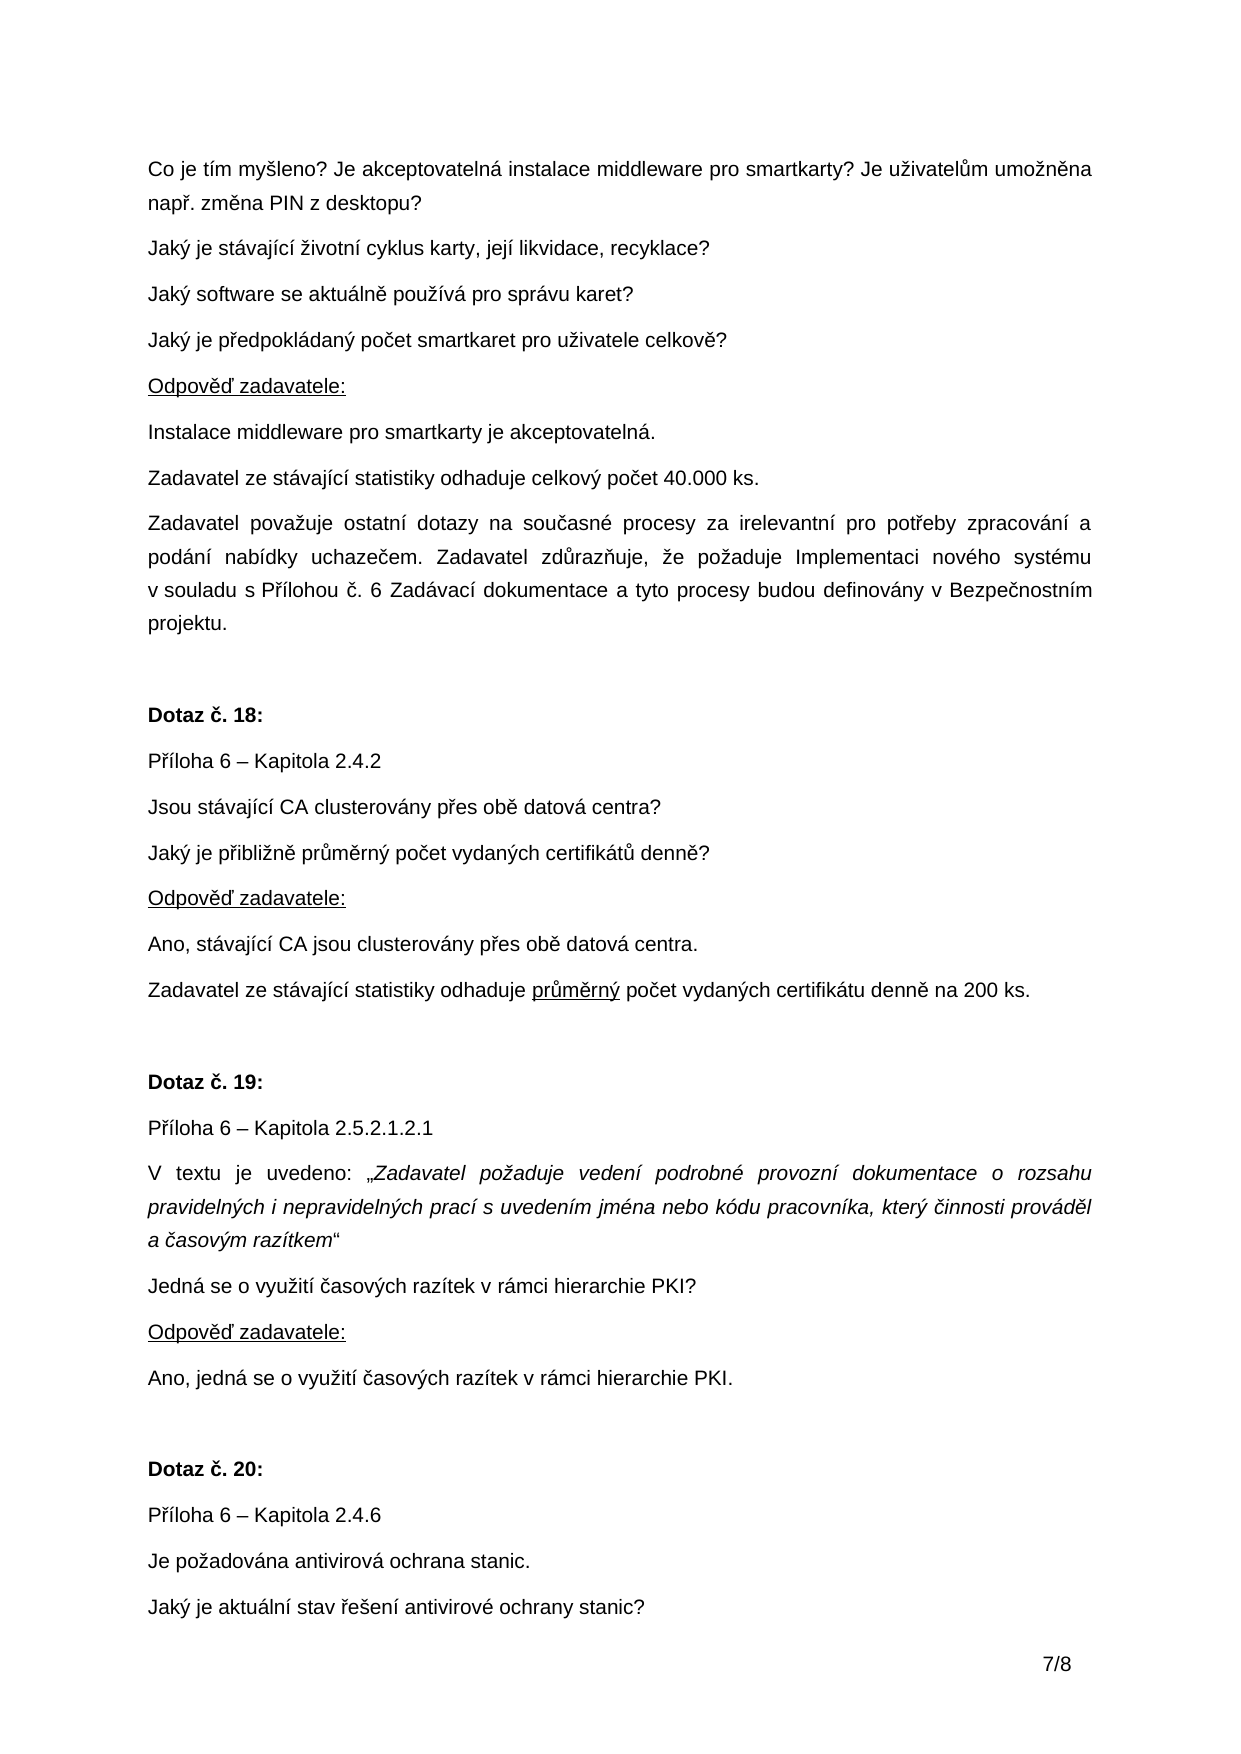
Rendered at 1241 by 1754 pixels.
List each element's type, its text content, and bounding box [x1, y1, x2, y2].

text Odpověď zadavatele: [148, 364, 1093, 398]
text Zadavatel ze stávající statistiky odhaduje celkový počet 40.000 ks. [148, 456, 1093, 489]
text Dotaz č. 20: [148, 1448, 1093, 1481]
text Příloha 6 – Kapitola 2.5.2.1.2.1 [148, 1106, 1093, 1139]
text V textu je uvedeno: „Zadavatel požaduje vedení podrobné provozní dokumentace o rozsahu pravidelných i nepravidelných prací s uvedením jména nebo kódu pracovníka, který činnosti prováděl a časovým razítkem“ [148, 1152, 1093, 1252]
text Příloha 6 – Kapitola 2.4.2 [148, 739, 1093, 773]
text Ano, stávající CA jsou clusterovány přes obě datová centra. [148, 923, 1093, 956]
text Odpověď zadavatele: [148, 1310, 1093, 1343]
text Jaký je stávající životní cyklus karty, její likvidace, recyklace? [148, 227, 1093, 260]
text Zadavatel ze stávající statistiky odhaduje průměrný počet vydaných certifikátu denně na 200 ks. [148, 968, 1093, 1002]
text Jaký je přibližně průměrný počet vydaných certifikátů denně? [148, 831, 1093, 864]
text Instalace middleware pro smartkarty je akceptovatelná. [148, 410, 1093, 443]
text Jaký je aktuální stav řešení antivirové ochrany stanic? [148, 1585, 1093, 1618]
text Je požadována antivirová ochrana stanic. [148, 1539, 1093, 1573]
text Dotaz č. 19: [148, 1060, 1093, 1093]
text Jsou stávající CA clusterovány přes obě datová centra? [148, 785, 1093, 818]
text Příloha 6 – Kapitola 2.4.6 [148, 1493, 1093, 1527]
text Ano, jedná se o využití časových razítek v rámci hierarchie PKI. [148, 1356, 1093, 1389]
text Jedná se o využití časových razítek v rámci hierarchie PKI? [148, 1264, 1093, 1298]
text Odpověď zadavatele: [148, 877, 1093, 910]
text Jaký je předpokládaný počet smartkaret pro uživatele celkově? [148, 318, 1093, 352]
text Dotaz č. 18: [148, 693, 1093, 727]
text Co je tím myšleno? Je akceptovatelná instalace middleware pro smartkarty? Je uživatelům umožněna např. změna PIN z desktopu? [148, 148, 1093, 214]
text Zadavatel považuje ostatní dotazy na současné procesy za irelevantní pro potřeby zpracování a podání nabídky uchazečem. Zadavatel zdůrazňuje, že požaduje Implementaci nového systému v souladu s Přílohou č. 6 Zadávací dokumentace a tyto procesy budou definovány v Bezpečnostním projektu. [148, 502, 1093, 635]
text Jaký software se aktuálně používá pro správu karet? [148, 273, 1093, 306]
